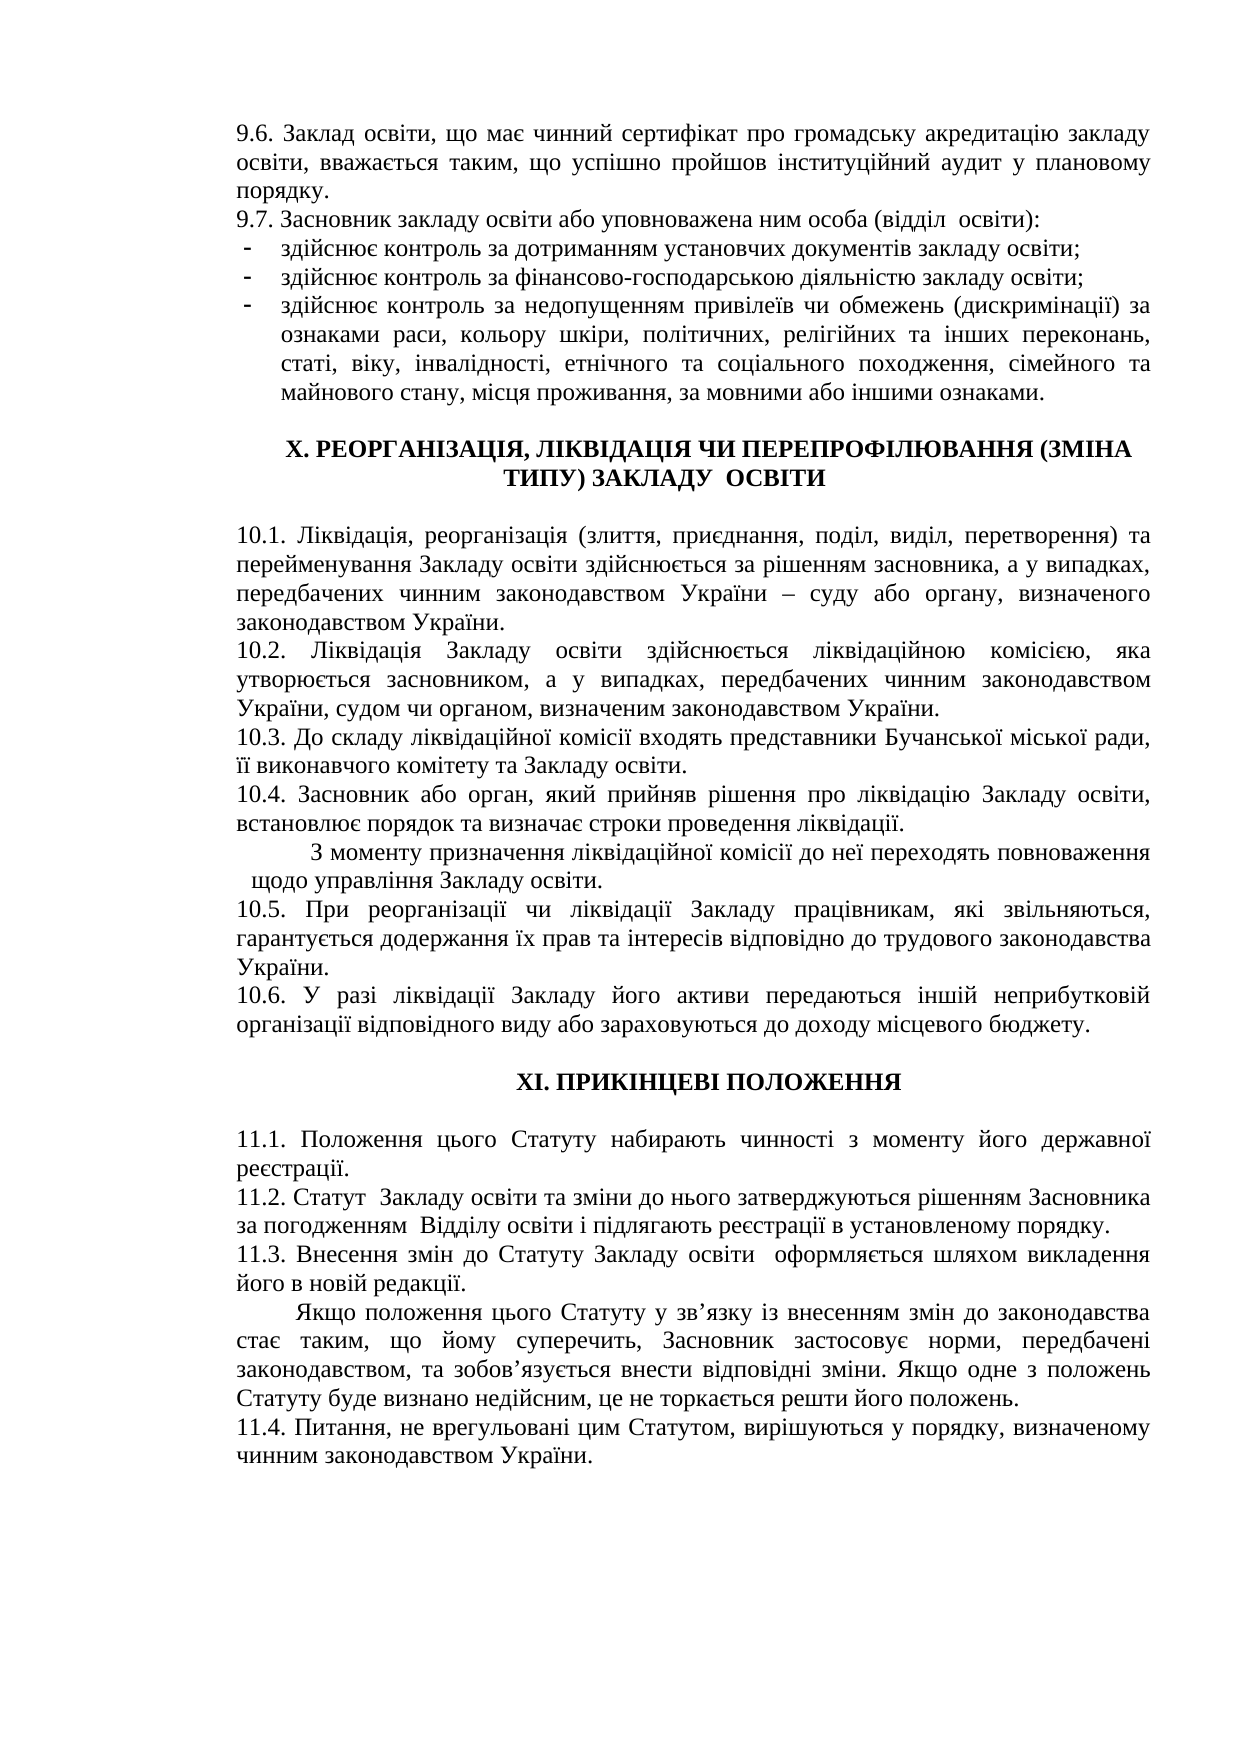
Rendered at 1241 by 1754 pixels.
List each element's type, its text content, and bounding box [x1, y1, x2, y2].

text 11.4. Питання, не врегульовані цим Статутом, вирішуються у порядку, визначеному чинним законодавством України. [236, 1412, 1152, 1469]
text 9.6. Заклад освіти, що має чинний сертифікат про громадську акредитацію закладу освіти, вважається таким, що успішно пройшов інституційний аудит у плановому порядку. [236, 118, 1152, 204]
text 11.2. Статут Закладу освіти та зміни до нього затверджуються рішенням Засновника за погодженням Відділу освіти і підлягають реєстрації в установленому порядку. [236, 1182, 1152, 1239]
text 11.3. Внесення змін до Статуту Закладу освіти оформляється шляхом викладення його в новій редакції. [236, 1239, 1152, 1297]
list здійснює контроль за дотриманням установчих документів закладу освіти; [243, 233, 1152, 262]
text 10.5. При реорганізації чи ліквідації Закладу працівникам, які звільняються, гарантується додержання їх прав та інтересів відповідно до трудового законодавства України. [236, 894, 1152, 981]
list здійснює контроль за недопущенням привілеїв чи обмежень (дискримінації) за ознаками раси, кольору шкіри, політичних, релігійних та інших переконань, статі, віку, інвалідності, етнічного та соціального походження, сімейного та майнового стану, місця проживання, за мовними або іншими ознаками. [243, 291, 1152, 406]
text 11.1. Положення цього Статуту набирають чинності з моменту його державної реєстрації. [236, 1124, 1152, 1182]
text Якщо положення цього Статуту у зв’язку із внесенням змін до законодавства стає таким, що йому суперечить, Засновник застосовує норми, передбачені законодавством, та зобов’язується внести відповідні зміни. Якщо одне з положень Статуту буде визнано недійсним, це не торкається решти його положень. [236, 1297, 1152, 1412]
text ХІ. ПРИКІНЦЕВІ ПОЛОЖЕННЯ [177, 1067, 1152, 1096]
text 10.3. До складу ліквідаційної комісії входять представники Бучанської міської ради, її виконавчого комітету та Закладу освіти. [236, 722, 1152, 779]
text Х. Реорганізація, ліквідація чи перепрофілювання (зміна типу) Закладу освіти [177, 434, 1152, 492]
text 9.7. Засновник закладу освіти або уповноважена ним особа (відділ освіти): [236, 204, 1152, 233]
text 10.1. Ліквідація, реорганізація (злиття, приєднання, поділ, виділ, перетворення) та перейменування Закладу освіти здійснюється за рішенням засновника, а у випадках, передбачених чинним законодавством України – суду або органу, визначеного законодавством України. [236, 521, 1152, 636]
text З моменту призначення ліквідаційної комісії до неї переходять повноваження щодо управління Закладу освіти. [251, 837, 1152, 894]
text 10.4. Засновник або орган, який прийняв рішення про ліквідацію Закладу освіти, встановлює порядок та визначає строки проведення ліквідації. [236, 779, 1152, 837]
text 10.2. Ліквідація Закладу освіти здійснюється ліквідаційною комісією, яка утворюється засновником, а у випадках, передбачених чинним законодавством України, судом чи органом, визначеним законодавством України. [236, 636, 1152, 722]
list здійснює контроль за фінансово-господарською діяльністю закладу освіти; [243, 262, 1152, 291]
text 10.6. У разі ліквідації Закладу його активи передаються іншій неприбутковій організації відповідного виду або зараховуються до доходу місцевого бюджету. [236, 981, 1152, 1038]
